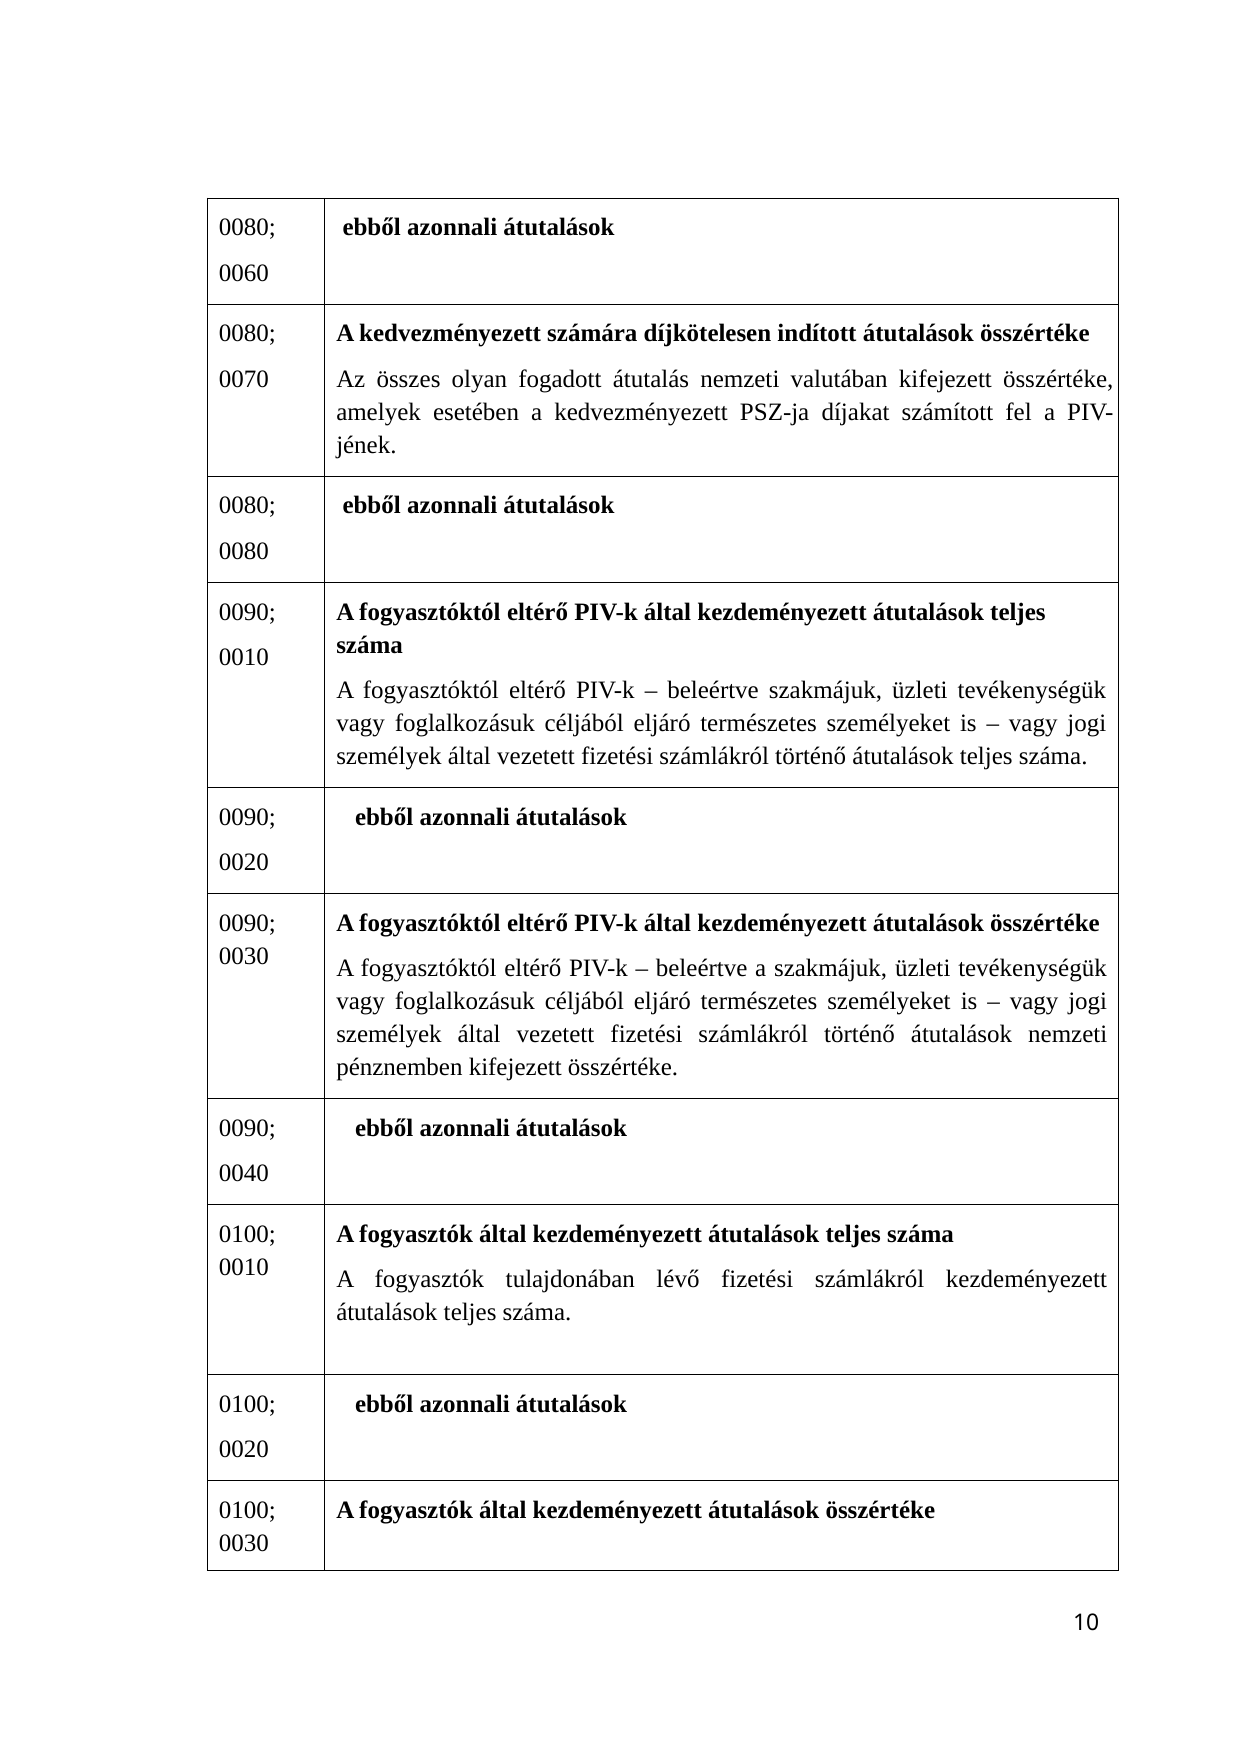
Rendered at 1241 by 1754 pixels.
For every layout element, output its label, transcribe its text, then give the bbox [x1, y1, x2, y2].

table_cell 0090; 0010 [208, 583, 324, 787]
table_cell ebből azonnali átutalások [325, 477, 1118, 582]
table_cell 0080; 0080 [208, 477, 324, 582]
table_cell ebből azonnali átutalások [325, 788, 1118, 893]
table_cell A fogyasztók által kezdeményezett átutalások teljes száma A fogyasztók tulajdonában lévő fizetési számlákról kezdeményezett átutalások teljes száma. [325, 1205, 1118, 1374]
table_cell A kedvezményezett számára díjkötelesen indított átutalások összértéke Az összes olyan fogadott átutalás nemzeti valutában kifejezett összértéke, amelyek esetében a kedvezményezett PSZ-ja díjakat számított fel a PIV-jének. [325, 305, 1118, 476]
table_cell 0100; 0010 [208, 1205, 324, 1374]
table_cell ebből azonnali átutalások [325, 199, 1118, 303]
table_cell 0090; 0040 [208, 1099, 324, 1204]
table_cell 0100; 0020 [208, 1375, 324, 1480]
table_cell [325, 1481, 1118, 1570]
table_cell ebből azonnali átutalások [325, 1375, 1118, 1480]
table_cell 0090; 0020 [208, 788, 324, 893]
table_cell ebből azonnali átutalások [325, 1099, 1118, 1204]
table_cell 0090; 0030 [208, 894, 324, 1098]
table_cell A fogyasztóktól eltérő PIV-k által kezdeményezett átutalások teljes száma A fogyasztóktól eltérő PIV-k – beleértve szakmájuk, üzleti tevékenységük vagy foglalkozásuk céljából eljáró természetes személyeket is – vagy jogi személyek által vezetett fizetési számlákról történő átutalások teljes száma. [325, 583, 1118, 787]
table_cell 0100; 0030 [208, 1481, 324, 1570]
table_cell 0080; 0060 [208, 199, 324, 303]
table_cell A fogyasztóktól eltérő PIV-k által kezdeményezett átutalások összértéke A fogyasztóktól eltérő PIV-k – beleértve a szakmájuk, üzleti tevékenységük vagy foglalkozásuk céljából eljáró természetes személyeket is – vagy jogi személyek által vezetett fizetési számlákról történő átutalások nemzeti pénznemben kifejezett összértéke. [325, 894, 1118, 1098]
table_cell 0080; 0070 [208, 305, 324, 476]
